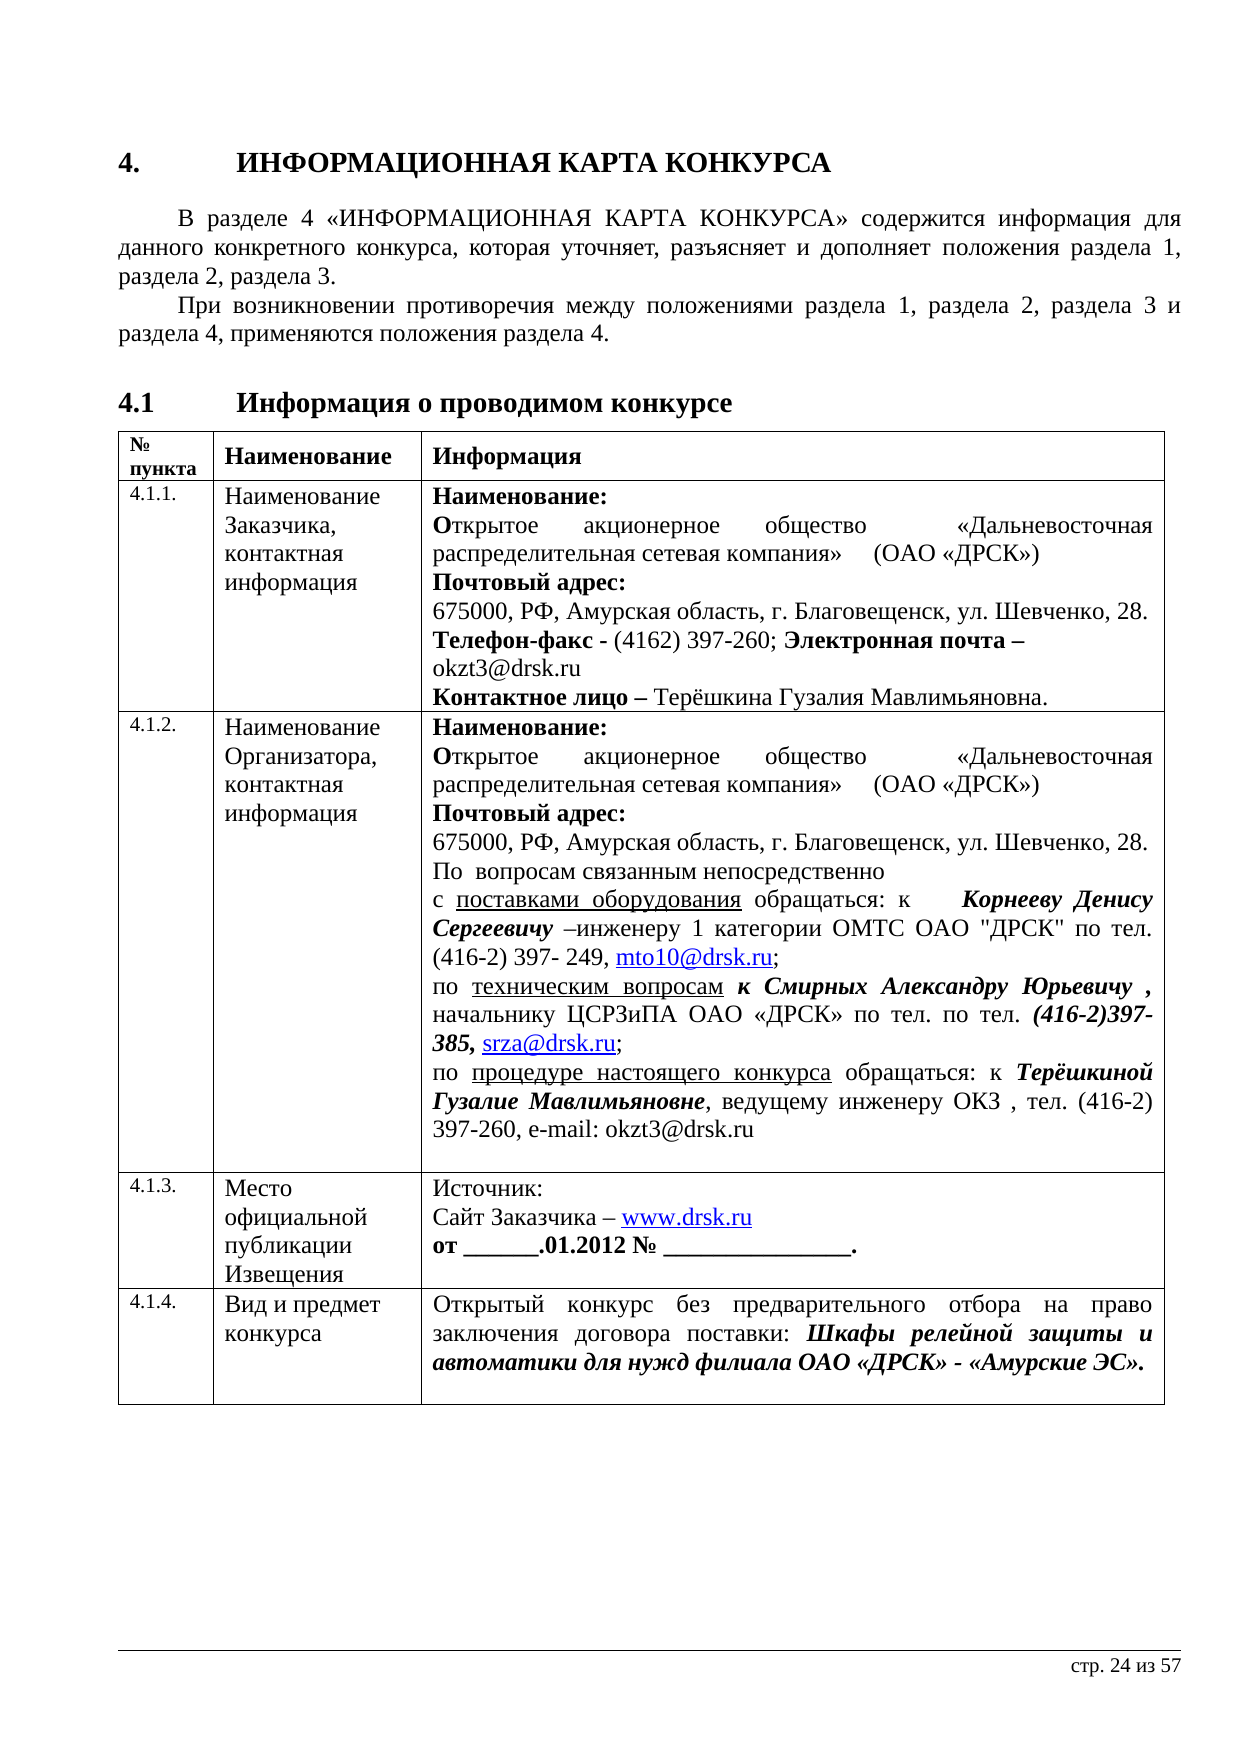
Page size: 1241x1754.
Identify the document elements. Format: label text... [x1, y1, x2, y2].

table_cell [119, 1173, 213, 1288]
table_cell Наименование: Открытое акционерное общество «Дальневосточная распределительная сетевая компания» (ОАО «ДРСК») Почтовый адрес: 675000, РФ, Амурская область, г. Благовещенск, ул. Шевченко, 28. По вопросам связанным непосредственно с поставками оборудования обращаться: к Корнееву Денису Сергеевичу –инженеру 1 категории ОМТС ОАО "ДРСК" по тел. (416-2) 397- 249, mto10@drsk.ru; по техническим вопросам к Смирных Александру Юрьевичу , начальнику ЦСРЗиПА ОАО «ДРСК» по тел. по тел. (416-2)397-385, srza@drsk.ru; по процедуре настоящего конкурса обращаться: к Терёшкиной Гузалие Мавлимьяновне, ведущему инженеру ОКЗ , тел. (416-2) 397-260, e-mail: okzt3@drsk.ru [422, 712, 1164, 1172]
table_cell Открытый конкурс без предварительного отбора на право заключения договора поставки: Шкафы релейной защиты и автоматики для нужд филиала ОАО «ДРСК» - «Амурские ЭС». [422, 1289, 1164, 1404]
table_cell [119, 1289, 213, 1404]
subtitle ИНФОРМАЦИОННАЯ КАРТА КОНКУРСА [118, 145, 1181, 178]
table_cell Источник: Сайт Заказчика – www.drsk.ru от ______.01.2012 № _______________. [422, 1173, 1164, 1288]
table_header Информация [422, 432, 1164, 480]
table_cell Наименование Организатора, контактная информация [214, 712, 421, 1172]
table_cell Наименование Заказчика, контактная информация [214, 481, 421, 711]
table_cell Место официальной публикации Извещения [214, 1173, 421, 1288]
subtitle Информация о проводимом конкурсе [118, 385, 1181, 418]
table_cell Наименование: Открытое акционерное общество «Дальневосточная распределительная сетевая компания» (ОАО «ДРСК») Почтовый адрес: 675000, РФ, Амурская область, г. Благовещенск, ул. Шевченко, 28. Телефон-факс - (4162) 397-260; Электронная почта – okzt3@drsk.ru Контактное лицо – Терёшкина Гузалия Мавлимьяновна. [422, 481, 1164, 711]
table_header Наименование [214, 432, 421, 480]
table_header № пункта [119, 432, 213, 480]
table_cell Вид и предмет конкурса [214, 1289, 421, 1404]
table_cell [119, 712, 213, 1172]
table_cell [119, 481, 213, 711]
